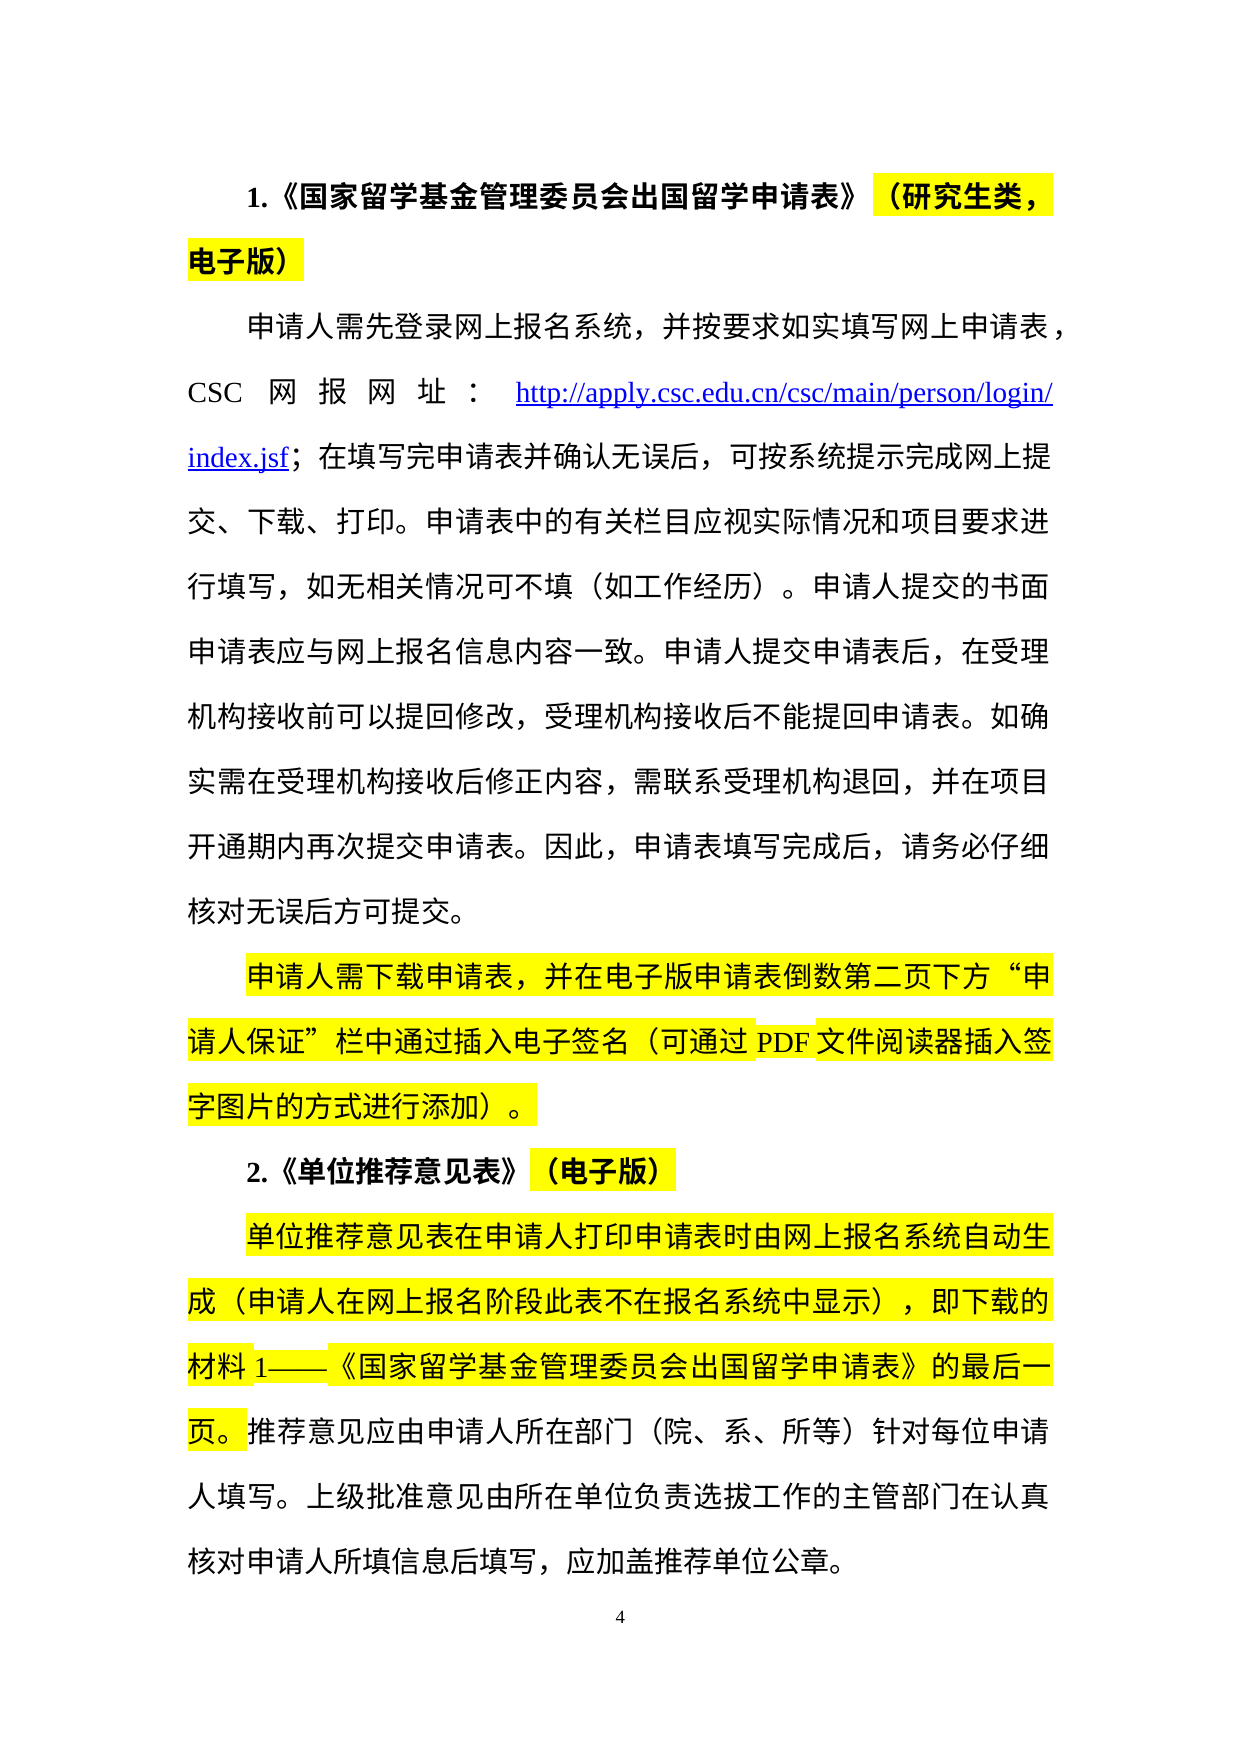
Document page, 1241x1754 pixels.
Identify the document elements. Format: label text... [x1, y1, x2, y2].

text 申请人需先登录网上报名系统，并按要求如实填写网上申请表，CSC网报网址：http://apply.csc.edu.cn/csc/main/person/login/index.jsf；在填写完申请表并确认无误后，可按系统提示完成网上提交、下载、打印。申请表中的有关栏目应视实际情况和项目要求进行填写，如无相关情况可不填（如工作经历）。申请人提交的书面申请表应与网上报名信息内容一致。申请人提交申请表后，在受理机构接收前可以提回修改，受理机构接收后不能提回申请表。如确实需在受理机构接收后修正内容，需联系受理机构退回，并在项目开通期内再次提交申请表。因此，申请表填写完成后，请务必仔细核对无误后方可提交。 [187, 292, 1053, 942]
text 申请人需下载申请表，并在电子版申请表倒数第二页下方“申请人保证”栏中通过插入电子签名（可通过PDF文件阅读器插入签字图片的方式进行添加）。 [187, 942, 1053, 1137]
text 单位推荐意见表在申请人打印申请表时由网上报名系统自动生成（申请人在网上报名阶段此表不在报名系统中显示），即下载的材料1——《国家留学基金管理委员会出国留学申请表》的最后一页。推荐意见应由申请人所在部门（院、系、所等）针对每位申请人填写。上级批准意见由所在单位负责选拔工作的主管部门在认真核对申请人所填信息后填写，应加盖推荐单位公章。 [187, 1202, 1053, 1592]
text 1.《国家留学基金管理委员会出国留学申请表》（研究生类，电子版） [187, 162, 1053, 292]
text 2.《单位推荐意见表》（电子版） [187, 1137, 1053, 1202]
